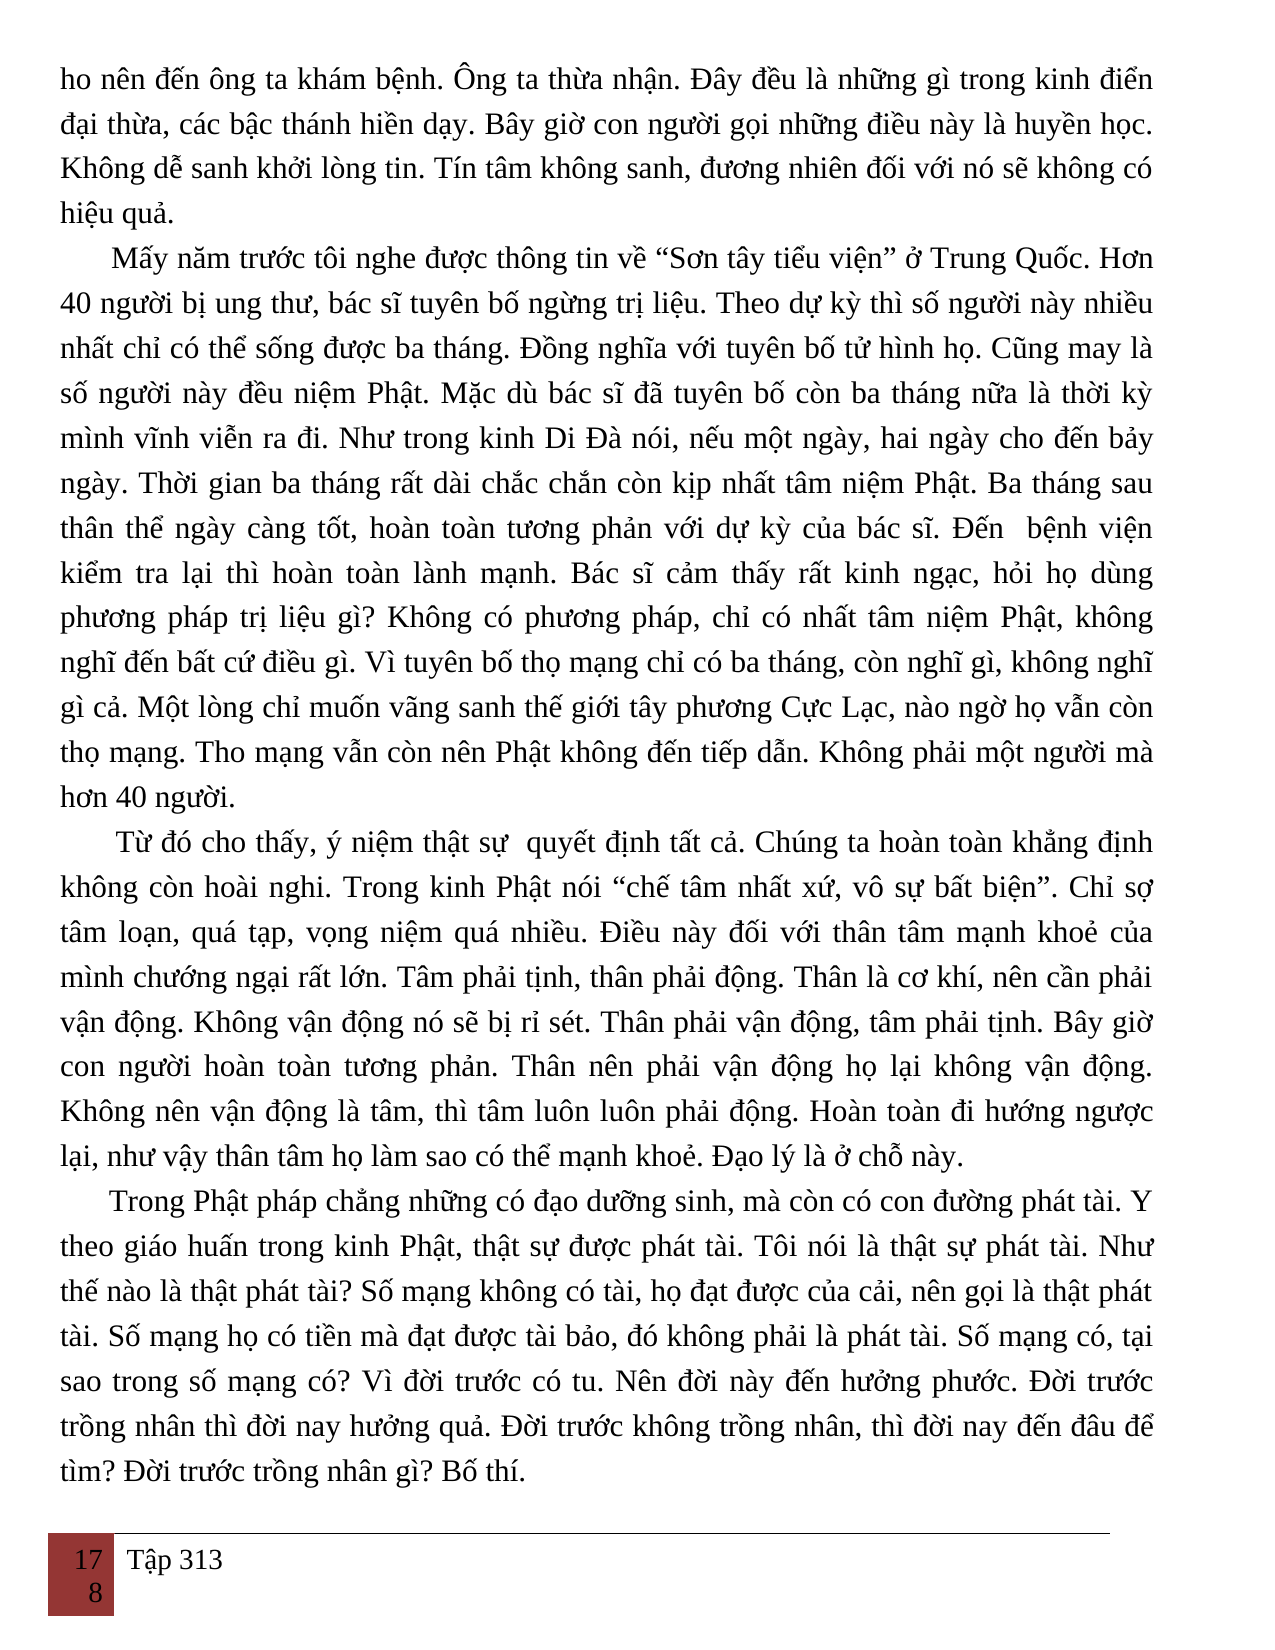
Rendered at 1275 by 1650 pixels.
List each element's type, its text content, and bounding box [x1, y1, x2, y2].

text Từ đó cho thấy, ý niệm thật sự quyết định tất cả. Chúng ta hoàn toàn khẳng định không còn hoài nghi. Trong kinh Phật nói “chế tâm nhất xứ, vô sự bất biện”. Chỉ sợ tâm loạn, quá tạp, vọng niệm quá nhiều. Điều này đối với thân tâm mạnh khoẻ của mình chướng ngại rất lớn. Tâm phải tịnh, thân phải động. Thân là cơ khí, nên cần phải vận động. Không vận động nó sẽ bị rỉ sét. Thân phải vận động, tâm phải tịnh. Bây giờ con người hoàn toàn tương phản. Thân nên phải vận động họ lại không vận động. Không nên vận động là tâm, thì tâm luôn luôn phải động. Hoàn toàn đi hướng ngược lại, như vậy thân tâm họ làm sao có thể mạnh khoẻ. Đạo lý là ở chỗ này. [60, 823, 1155, 1173]
text Mấy năm trước tôi nghe được thông tin về “Sơn tây tiểu viện” ở Trung Quốc. Hơn 40 người bị ung thư, bác sĩ tuyên bố ngừng trị liệu. Theo dự kỳ thì số người này nhiều nhất chỉ có thể sống được ba tháng. Đồng nghĩa với tuyên bố tử hình họ. Cũng may là số người này đều niệm Phật. Mặc dù bác sĩ đã tuyên bố còn ba tháng nữa là thời kỳ mình vĩnh viễn ra đi. Như trong kinh Di Đà nói, nếu một ngày, hai ngày cho đến bảy ngày. Thời gian ba tháng rất dài chắc chắn còn kịp nhất tâm niệm Phật. Ba tháng sau thân thể ngày càng tốt, hoàn toàn tương phản với dự kỳ của bác sĩ. Đến bệnh viện kiểm tra lại thì hoàn toàn lành mạnh. Bác sĩ cảm thấy rất kinh ngạc, hỏi họ dùng phương pháp trị liệu gì? Không có phương pháp, chỉ có nhất tâm niệm Phật, không nghĩ đến bất cứ điều gì. Vì tuyên bố thọ mạng chỉ có ba tháng, còn nghĩ gì, không nghĩ gì cả. Một lòng chỉ muốn vãng sanh thế giới tây phương Cực Lạc, nào ngờ họ vẫn còn thọ mạng. Tho mạng vẫn còn nên Phật không đến tiếp dẫn. Không phải một người mà hơn 40 người. [60, 239, 1155, 814]
text Trong Phật pháp chẳng những có đạo dưỡng sinh, mà còn có con đường phát tài. Y theo giáo huấn trong kinh Phật, thật sự được phát tài. Tôi nói là thật sự phát tài. Như thế nào là thật phát tài? Số mạng không có tài, họ đạt được của cải, nên gọi là thật phát tài. Số mạng họ có tiền mà đạt được tài bảo, đó không phải là phát tài. Số mạng có, tại sao trong số mạng có? Vì đời trước có tu. Nên đời này đến hưởng phước. Đời trước trồng nhân thì đời nay hưởng quả. Đời trước không trồng nhân, thì đời nay đến đâu để tìm? Đời trước trồng nhân gì? Bố thí. [60, 1182, 1155, 1488]
